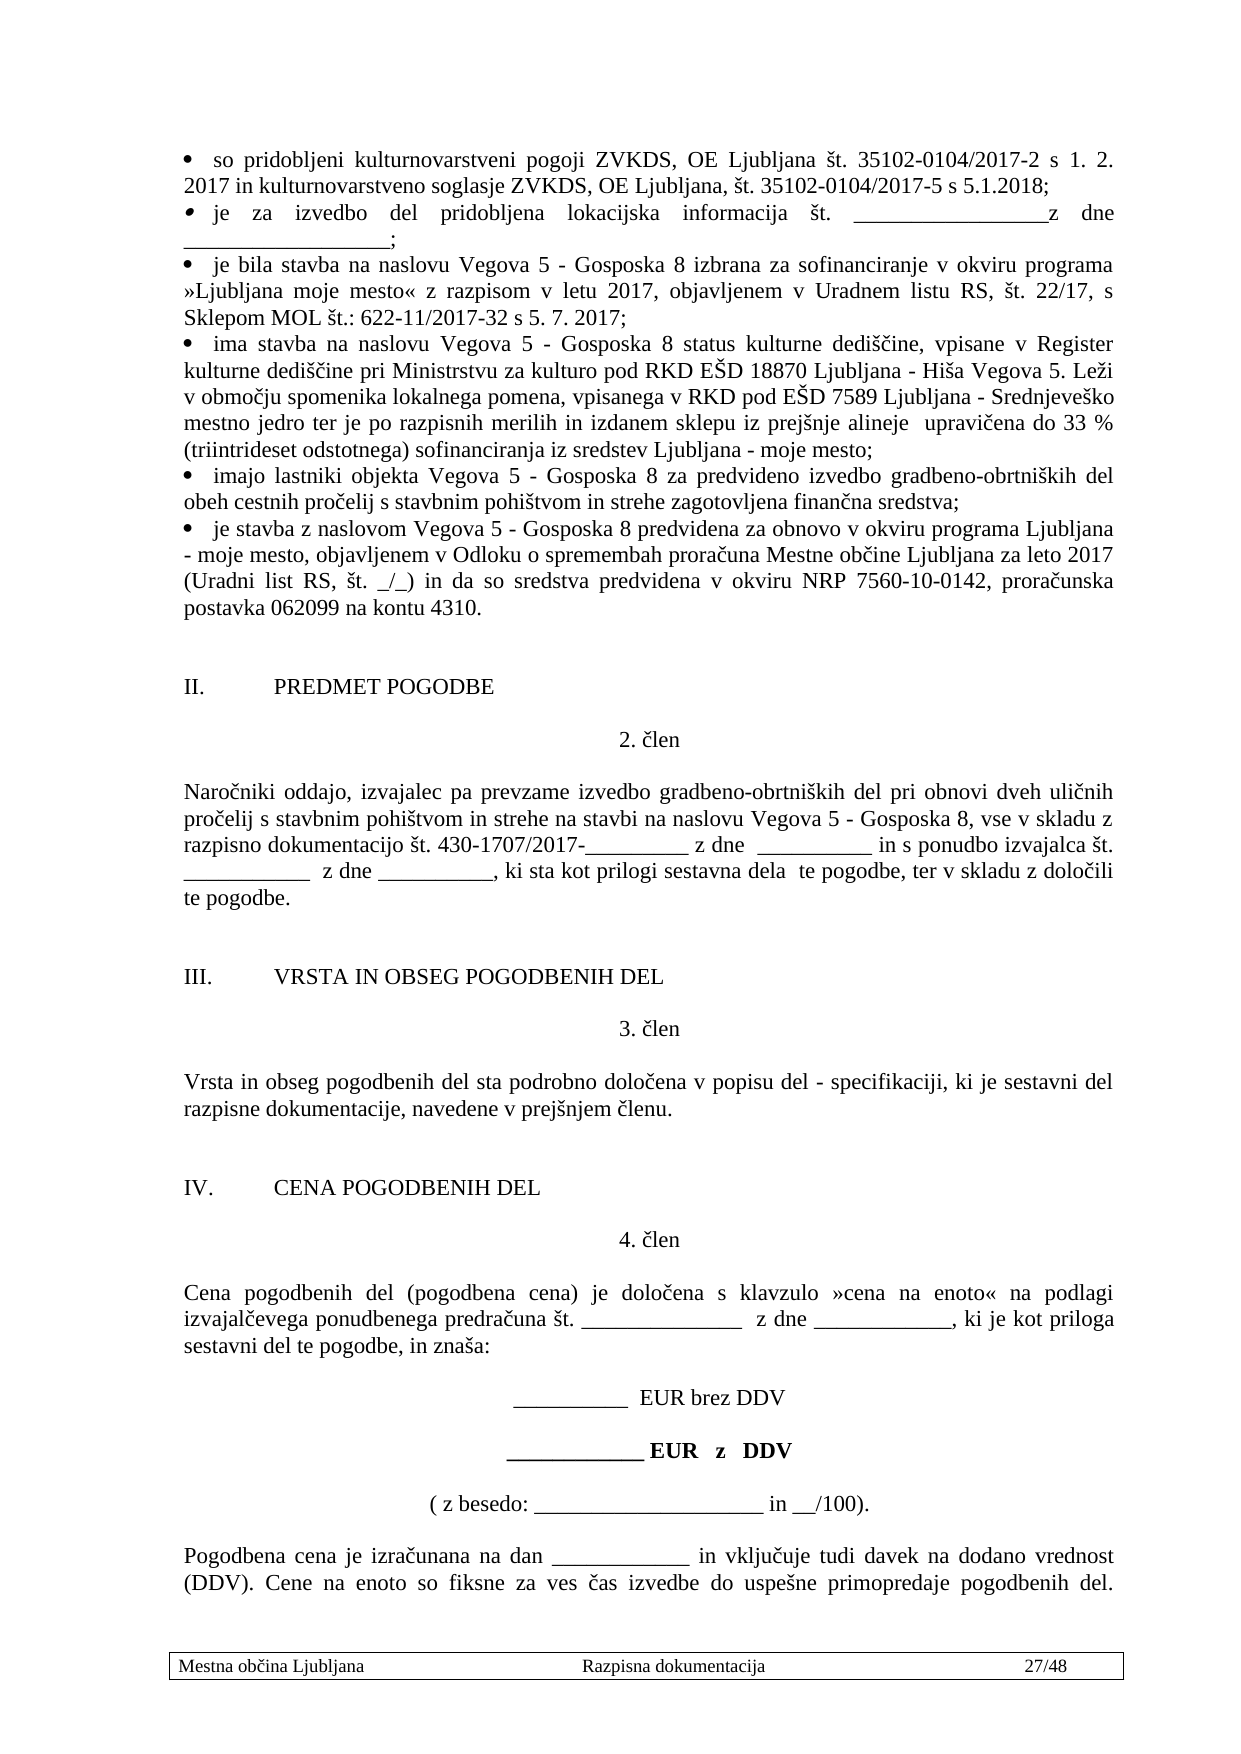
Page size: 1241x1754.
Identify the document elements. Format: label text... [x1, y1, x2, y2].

text 4. člen [184, 1226, 1115, 1253]
text 2. člen [184, 726, 1115, 752]
list ima stavba na naslovu Vegova 5 - Gosposka 8 status kulturne dediščine, vpisane v Register kulturne dediščine pri Ministrstvu za kulturo pod RKD EŠD 18870 Ljubljana - Hiša Vegova 5. Leži v območju spomenika lokalnega pomena, vpisanega v RKD pod EŠD 7589 Ljubljana - Srednjeveško mestno jedro ter je po razpisnih merilih in izdanem sklepu iz prejšnje alineje upravičena do 33 % (triintrideset odstotnega) sofinanciranja iz sredstev Ljubljana - moje mesto; [184, 330, 1115, 462]
subtitle PREDMET POGODBE [184, 673, 1115, 699]
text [184, 1543, 1115, 1595]
text __________ EUR brez DDV [184, 1384, 1115, 1411]
list je bila stavba na naslovu Vegova 5 - Gosposka 8 izbrana za sofinanciranje v okviru programa »Ljubljana moje mesto« z razpisom v letu 2017, objavljenem v Uradnem listu RS, št. 22/17, s Sklepom MOL št.: 622-11/2017-32 s 5. 7. 2017; [184, 251, 1115, 330]
text Cena pogodbenih del (pogodbena cena) je določena s klavzulo »cena na enoto« na podlagi izvajalčevega ponudbenega predračuna št. ______________ z dne ____________, ki je kot priloga sestavni del te pogodbe, in znaša: [184, 1279, 1115, 1358]
text 3. člen [184, 1016, 1115, 1042]
text Naročniki oddajo, izvajalec pa prevzame izvedbo gradbeno-obrtniških del pri obnovi dveh uličnih pročelij s stavbnim pohištvom in strehe na stavbi na naslovu Vegova 5 - Gosposka 8, vse v skladu z razpisno dokumentacijo št. 430-1707/2017-_________ z dne __________ in s ponudbo izvajalca št. ___________ z dne __________, ki sta kot prilogi sestavna dela te pogodbe, ter v skladu z določili te pogodbe. [184, 778, 1115, 910]
list so pridobljeni kulturnovarstveni pogoji ZVKDS, OE Ljubljana št. 35102-0104/2017-2 s 1. 2. 2017 in kulturnovarstveno soglasje ZVKDS, OE Ljubljana, št. 35102-0104/2017-5 s 5.1.2018; [184, 146, 1115, 198]
list imajo lastniki objekta Vegova 5 - Gosposka 8 za predvideno izvedbo gradbeno-obrtniških del obeh cestnih pročelij s stavbnim pohištvom in strehe zagotovljena finančna sredstva; [184, 462, 1115, 515]
subtitle CENA POGODBENIH DEL [184, 1174, 1115, 1200]
list je stavba z naslovom Vegova 5 - Gosposka 8 predvidena za obnovo v okviru programa Ljubljana - moje mesto, objavljenem v Odloku o spremembah proračuna Mestne občine Ljubljana za leto 2017 (Uradni list RS, št. _/_) in da so sredstva predvidena v okviru NRP 7560-10-0142, proračunska postavka 062099 na kontu 4310. [184, 515, 1115, 620]
text Vrsta in obseg pogodbenih del sta podrobno določena v popisu del - specifikaciji, ki je sestavni del razpisne dokumentacije, navedene v prejšnjem členu. [184, 1068, 1115, 1121]
text ____________ EUR z DDV [184, 1437, 1115, 1463]
list je za izvedbo del pridobljena lokacijska informacija št. _________________z dne __________________; [184, 198, 1115, 251]
subtitle VRSTA IN OBSEG POGODBENIH DEL [184, 963, 1115, 989]
text ( z besedo: ____________________ in __/100). [184, 1490, 1115, 1516]
